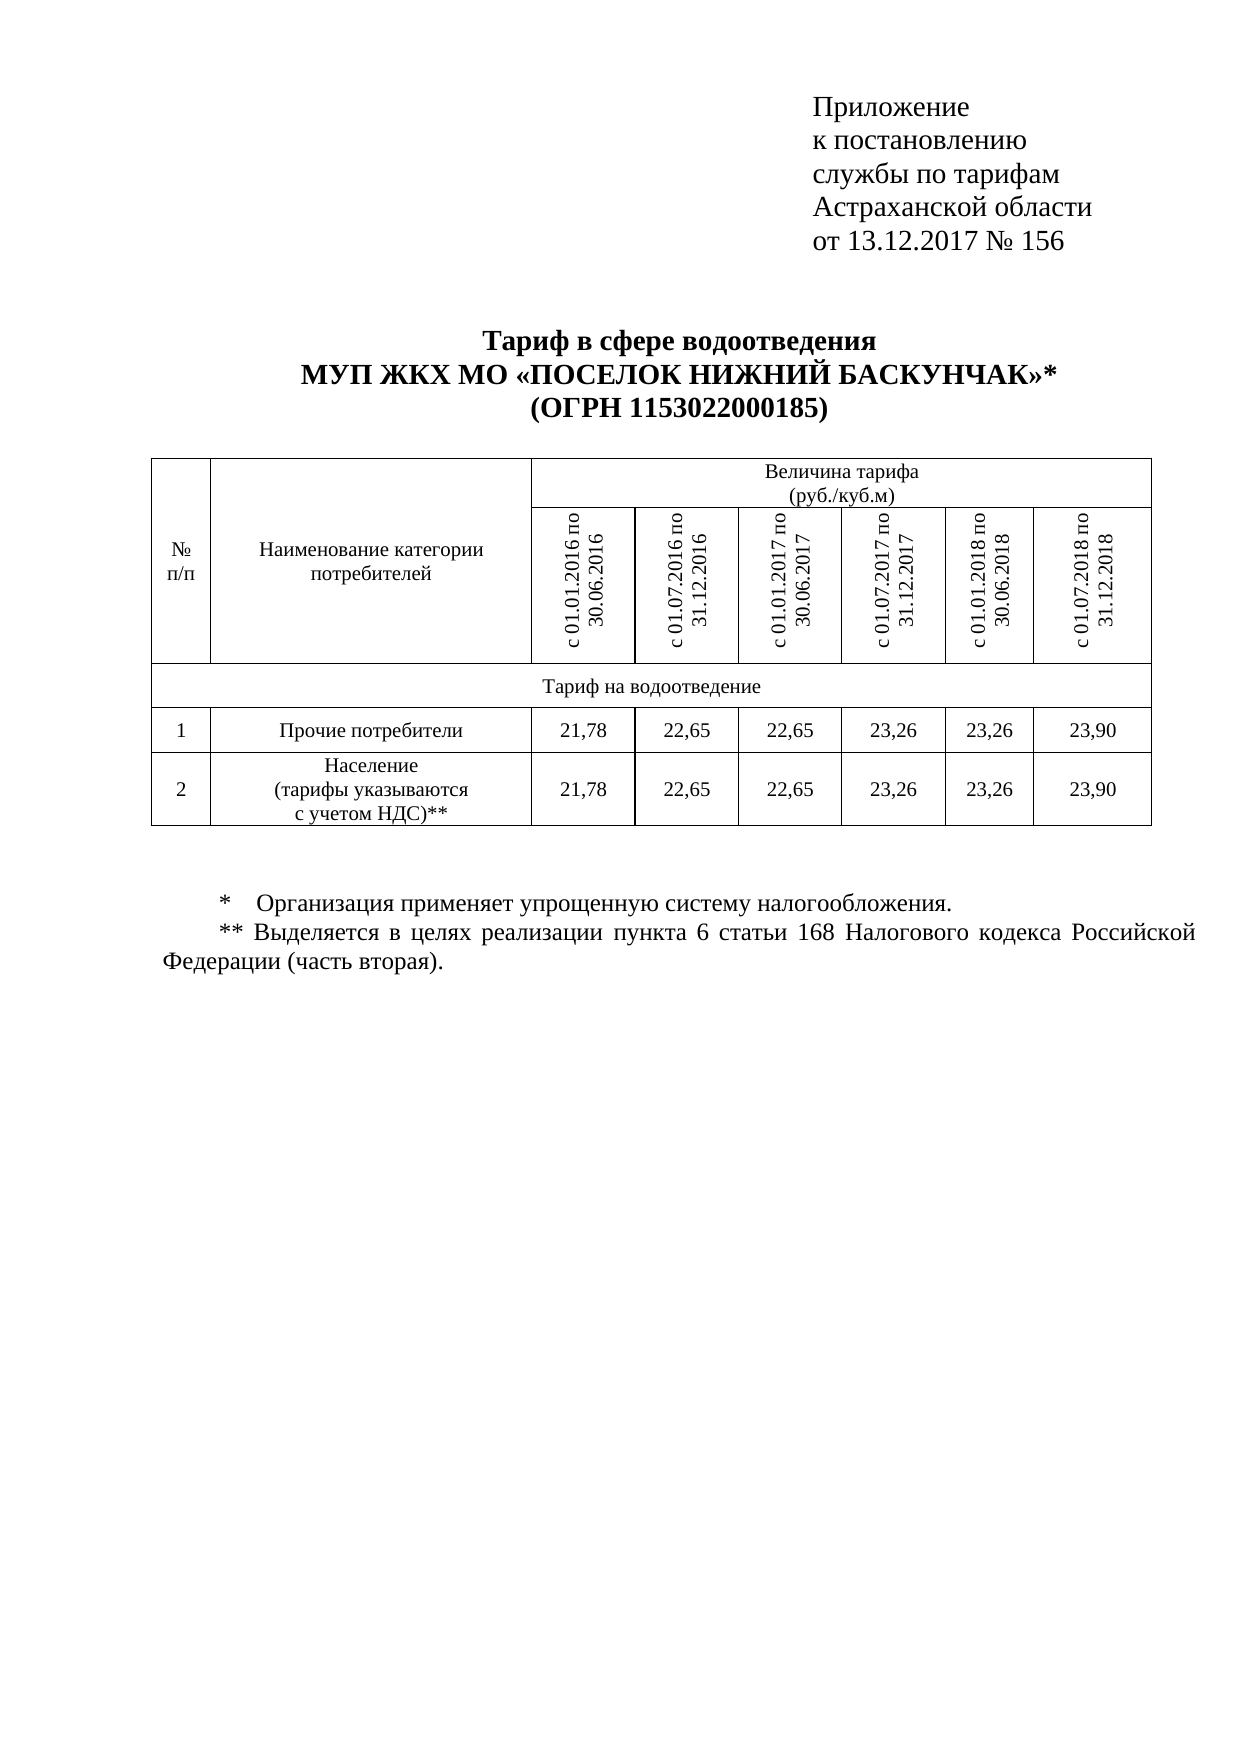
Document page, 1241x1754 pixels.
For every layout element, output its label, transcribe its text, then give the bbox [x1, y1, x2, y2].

table_header Наименование категории потребителей [211, 459, 531, 663]
table_cell 23,26 [946, 708, 1033, 752]
table_cell 23,90 [1034, 753, 1151, 825]
table_cell Тариф на водоотведение [152, 664, 1151, 707]
table_cell с 01.01.2016 по 30.06.2016 [532, 508, 634, 663]
table_cell Прочие потребители [211, 708, 531, 752]
table_cell Население (тарифы указываются с учетом НДС)** [211, 753, 531, 825]
table_cell 23,90 [1034, 708, 1151, 752]
table_header № п/п [152, 459, 210, 663]
text Приложение [768, 89, 1167, 122]
table_header Величина тарифа (руб./куб.м) [532, 459, 1151, 507]
table_cell 23,26 [842, 708, 945, 752]
table_cell с 01.07.2018 по 31.12.2018 [1034, 508, 1151, 663]
table_cell 23,26 [842, 753, 945, 825]
table_cell с 01.07.2017 по 31.12.2017 [842, 508, 945, 663]
text МУП ЖКХ МО «ПОСЕЛОК НИЖНИЙ БАСКУНЧАК»* [162, 357, 1196, 391]
table_cell 21,78 [532, 753, 634, 825]
text ** Выделяется в целях реализации пункта 6 статьи 168 Налогового кодекса Российской Федерации (часть вторая). [162, 917, 1196, 975]
text к постановлению [768, 122, 1196, 156]
text * Организация применяет упрощенную систему налогообложения. [162, 888, 1196, 917]
table_cell 22,65 [636, 708, 738, 752]
table_cell 22,65 [739, 753, 841, 825]
text Тариф в сфере водоотведения [162, 323, 1196, 357]
text Астраханской области [768, 189, 1196, 223]
table_cell 1 [152, 708, 210, 752]
text от 13.12.2017 № 156 [768, 223, 1196, 256]
text службы по тарифам [768, 156, 1196, 189]
table_cell 23,26 [946, 753, 1033, 825]
table_cell 21,78 [532, 708, 634, 752]
table_cell с 01.07.2016 по 31.12.2016 [636, 508, 738, 663]
table_cell 22,65 [636, 753, 738, 825]
table_cell с 01.01.2018 по 30.06.2018 [946, 508, 1033, 663]
table_cell с 01.01.2017 по 30.06.2017 [739, 508, 841, 663]
table_cell 22,65 [739, 708, 841, 752]
text (ОГРН 1153022000185) [162, 391, 1196, 424]
table_cell 2 [152, 753, 210, 825]
